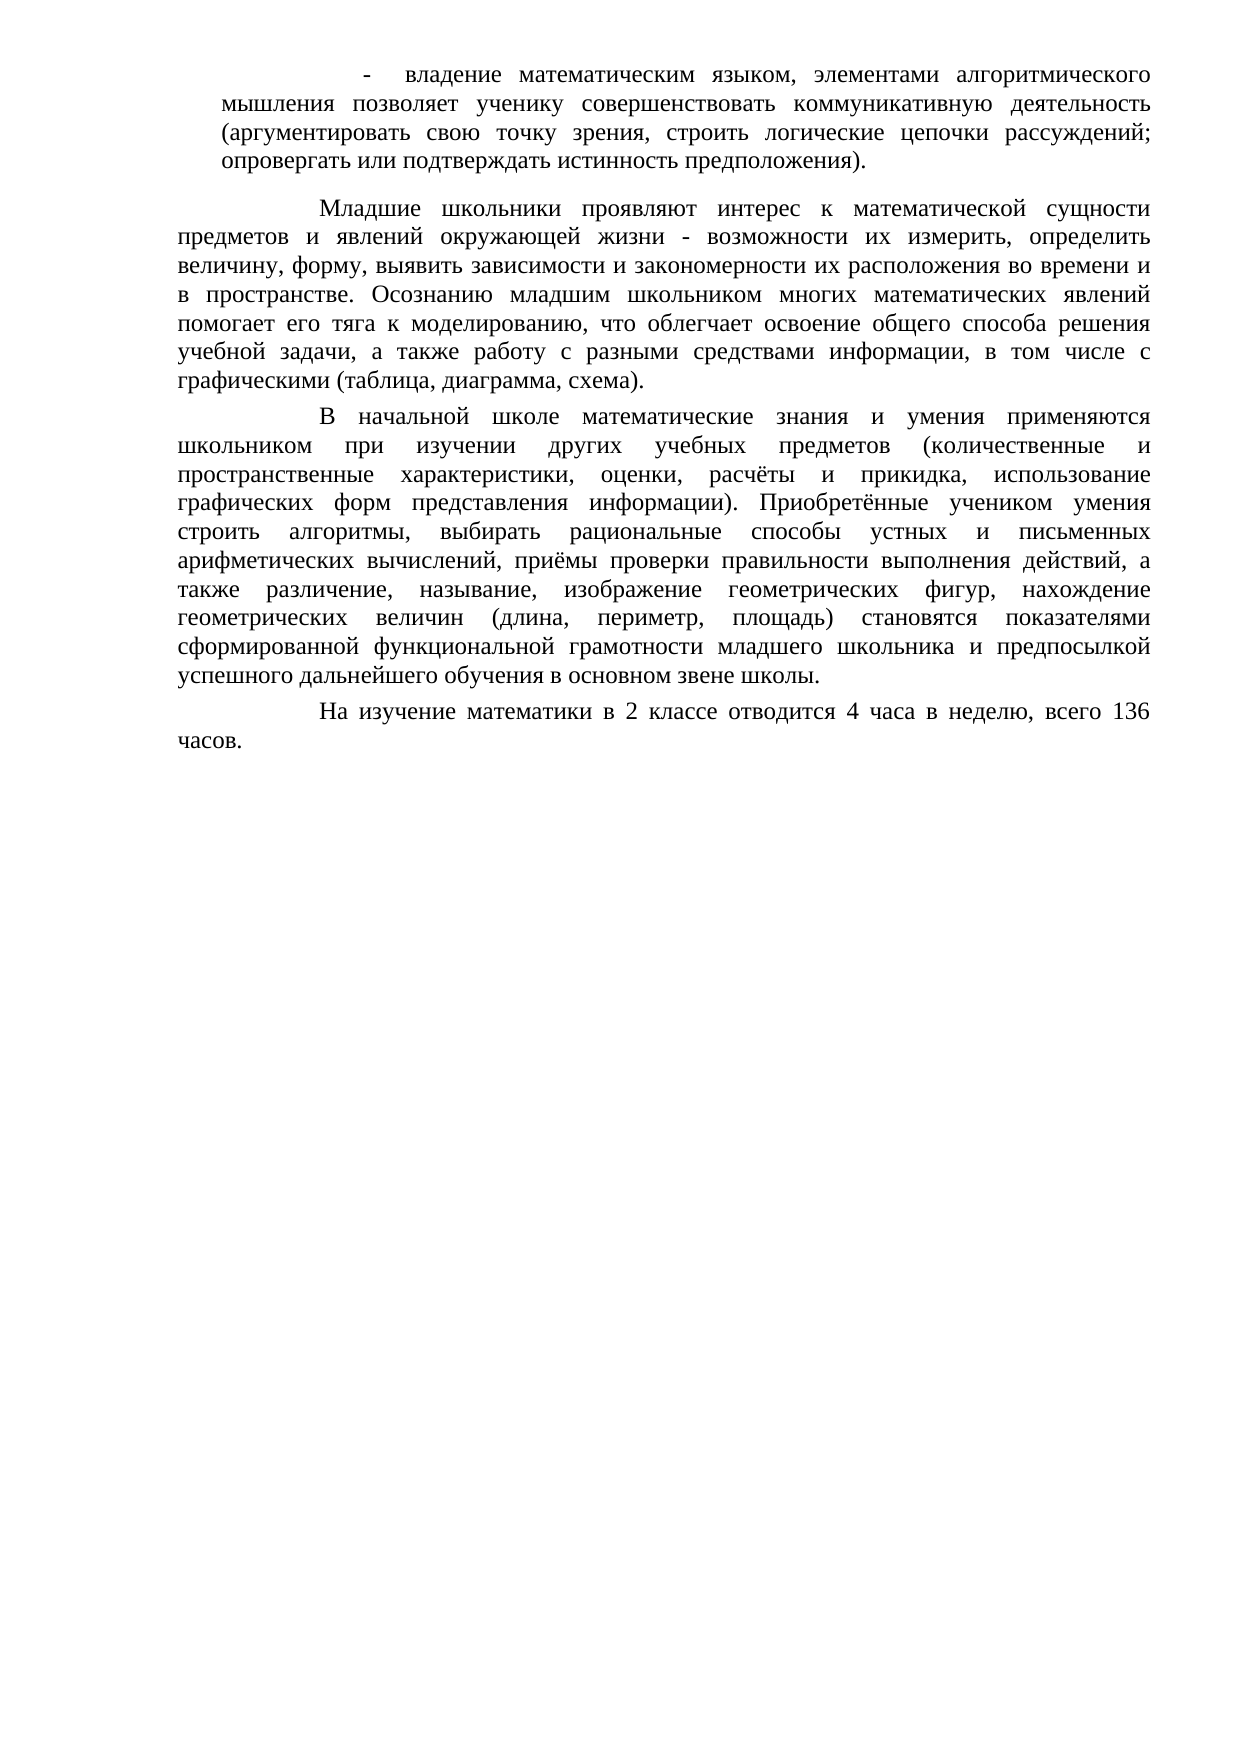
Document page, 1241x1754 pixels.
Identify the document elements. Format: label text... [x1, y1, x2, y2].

text Младшие школьники проявляют интерес к математической сущности предметов и явлений окружающей жизни - возможности их измерить, определить величину, форму, выявить зависимости и закономерности их расположения во времени и в пространстве. Осознанию младшим школьником многих математических явлений помогает его тяга к моделированию, что облегчает освоение общего способа решения учебной задачи, а также работу с разными средствами информации, в том числе с графическими (таблица, диаграмма, схема). [177, 193, 1152, 394]
text - владение математическим языком, элементами алгоритмического мышления позволяет ученику совершенствовать коммуникативную деятельность (аргументировать свою точку зрения, строить логические цепочки рассуждений; опровергать или подтверждать истинность предположения). [221, 59, 1152, 174]
text В начальной школе математические знания и умения применяются школьником при изучении других учебных предметов (количественные и пространственные характеристики, оценки, расчёты и прикидка, использование графических форм представления информации). Приобретённые учеником умения строить алгоритмы, выбирать рациональные способы устных и письменных арифметических вычислений, приёмы проверки правильности выполнения действий, а также различение, называние, изображение геометрических фигур, нахождение геометрических величин (длина, периметр, площадь) становятся показателями сформированной функциональной грамотности младшего школьника и предпосылкой успешного дальнейшего обучения в основном звене школы. [177, 401, 1152, 689]
text На изучение математики в 2 классе отводится 4 часа в неделю, всего 136 часов. [177, 696, 1152, 753]
